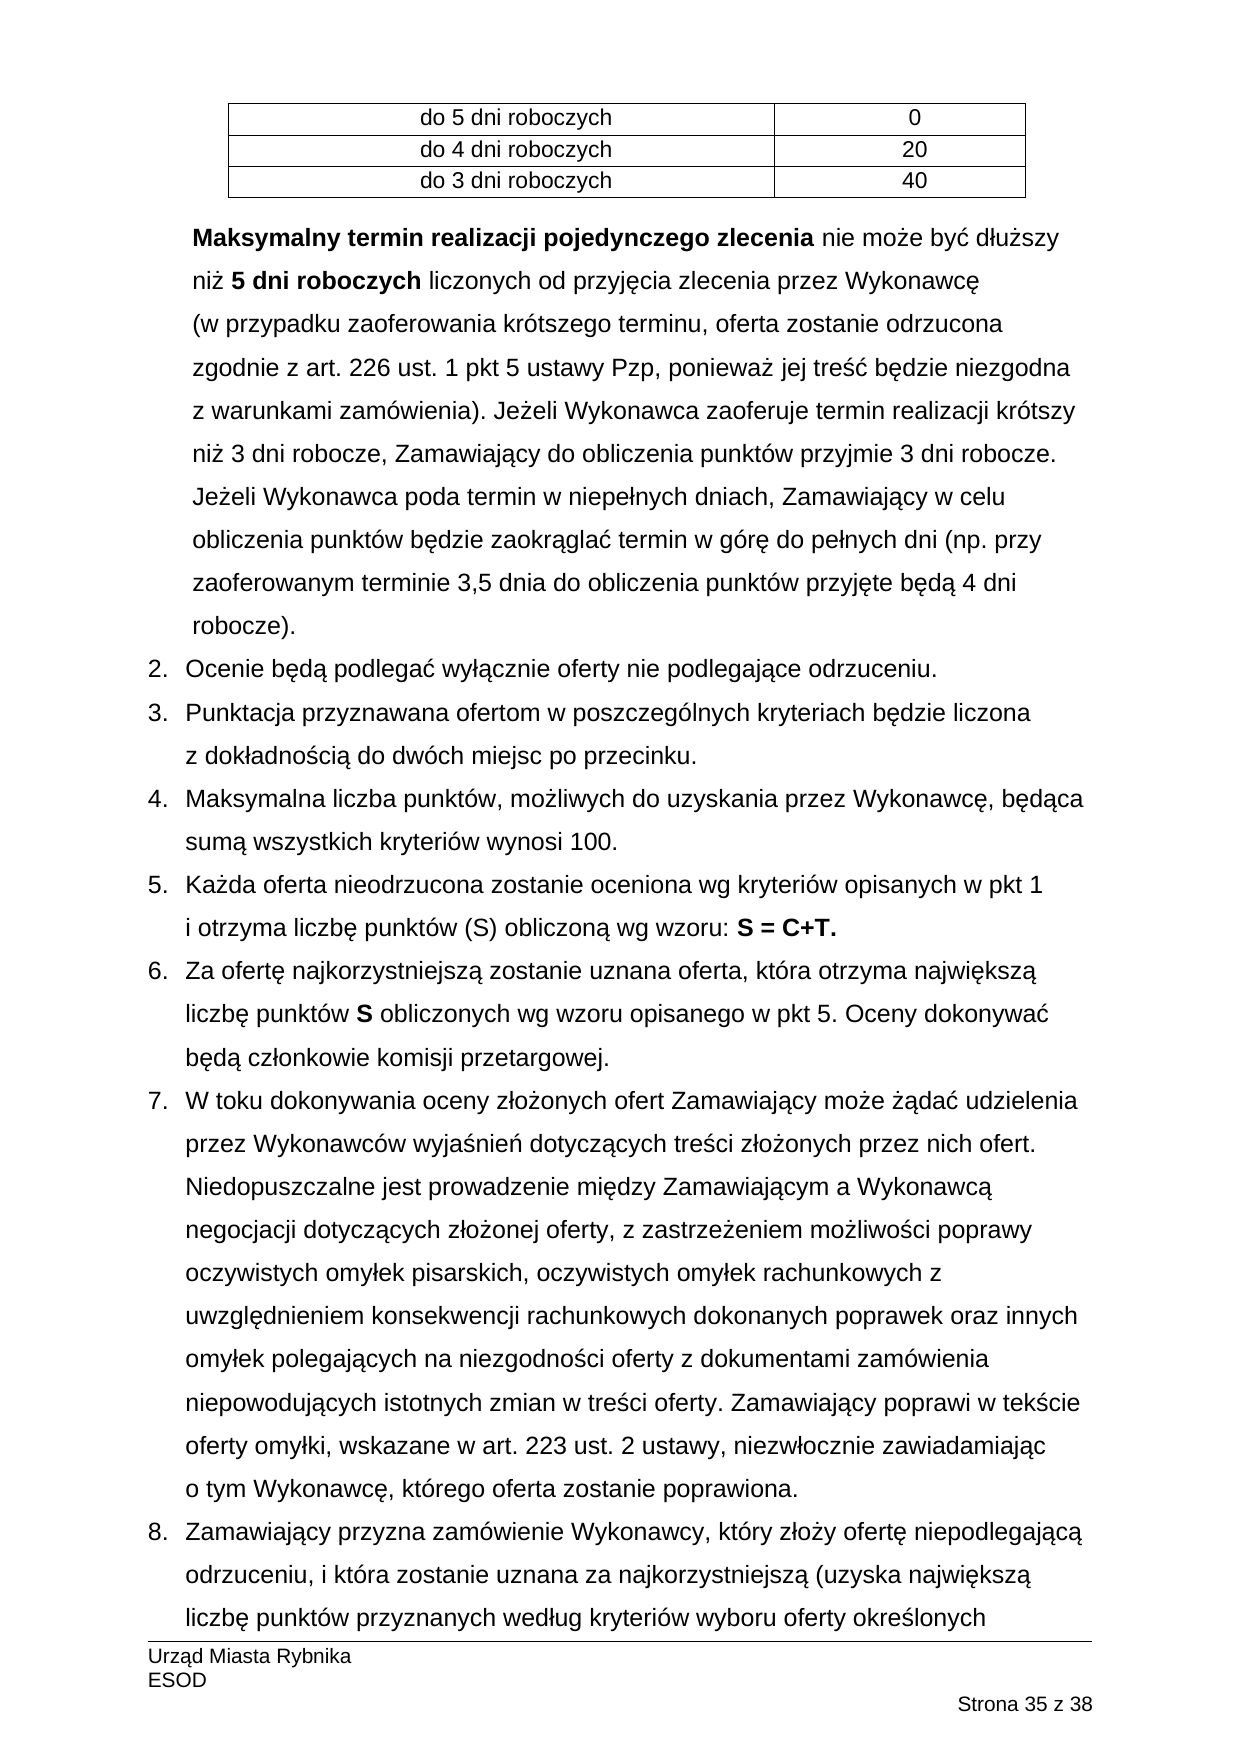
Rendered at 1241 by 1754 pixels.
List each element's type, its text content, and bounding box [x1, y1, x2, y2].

table_cell 20 [775, 136, 1025, 166]
table_cell 0 [775, 104, 1025, 134]
list Za ofertę najkorzystniejszą zostanie uznana oferta, która otrzyma największą liczbę punktów S obliczonych wg wzoru opisanego w pkt 5. Oceny dokonywać będą członkowie komisji przetargowej. [148, 956, 1092, 1071]
table_cell 40 [775, 167, 1025, 197]
table_cell do 5 dni roboczych [229, 104, 774, 134]
table_cell do 3 dni roboczych [229, 167, 774, 197]
table_cell do 4 dni roboczych [229, 136, 774, 166]
text Maksymalny termin realizacji pojedynczego zlecenia nie może być dłuższy niż 5 dni roboczych liczonych od przyjęcia zlecenia przez Wykonawcę (w przypadku zaoferowania krótszego terminu, oferta zostanie odrzucona zgodnie z art. 226 ust. 1 pkt 5 ustawy Pzp, ponieważ jej treść będzie niezgodna z warunkami zamówienia). Jeżeli Wykonawca zaoferuje termin realizacji krótszy niż 3 dni robocze, Zamawiający do obliczenia punktów przyjmie 3 dni robocze. Jeżeli Wykonawca poda termin w niepełnych dniach, Zamawiający w celu obliczenia punktów będzie zaokrąglać termin w górę do pełnych dni (np. przy zaoferowanym terminie 3,5 dnia do obliczenia punktów przyjęte będą 4 dni robocze). [192, 223, 1092, 640]
list Punktacja przyznawana ofertom w poszczególnych kryteriach będzie liczona z dokładnością do dwóch miejsc po przecinku. [148, 697, 1092, 769]
list W toku dokonywania oceny złożonych ofert Zamawiający może żądać udzielenia przez Wykonawców wyjaśnień dotyczących treści złożonych przez nich ofert. Niedopuszczalne jest prowadzenie między Zamawiającym a Wykonawcą negocjacji dotyczących złożonej oferty, z zastrzeżeniem możliwości poprawy oczywistych omyłek pisarskich, oczywistych omyłek rachunkowych z uwzględnieniem konsekwencji rachunkowych dokonanych poprawek oraz innych omyłek polegających na niezgodności oferty z dokumentami zamówienia niepowodujących istotnych zmian w treści oferty. Zamawiający poprawi w tekście oferty omyłki, wskazane w art. 223 ust. 2 ustawy, niezwłocznie zawiadamiając o tym Wykonawcę, którego oferta zostanie poprawiona. [148, 1086, 1092, 1502]
list Każda oferta nieodrzucona zostanie oceniona wg kryteriów opisanych w pkt 1 i otrzyma liczbę punktów (S) obliczoną wg wzoru: S = C+T. [148, 870, 1092, 942]
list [148, 1517, 1092, 1632]
list Ocenie będą podlegać wyłącznie oferty nie podlegające odrzuceniu. [148, 654, 1092, 683]
list Maksymalna liczba punktów, możliwych do uzyskania przez Wykonawcę, będąca sumą wszystkich kryteriów wynosi 100. [148, 784, 1092, 856]
